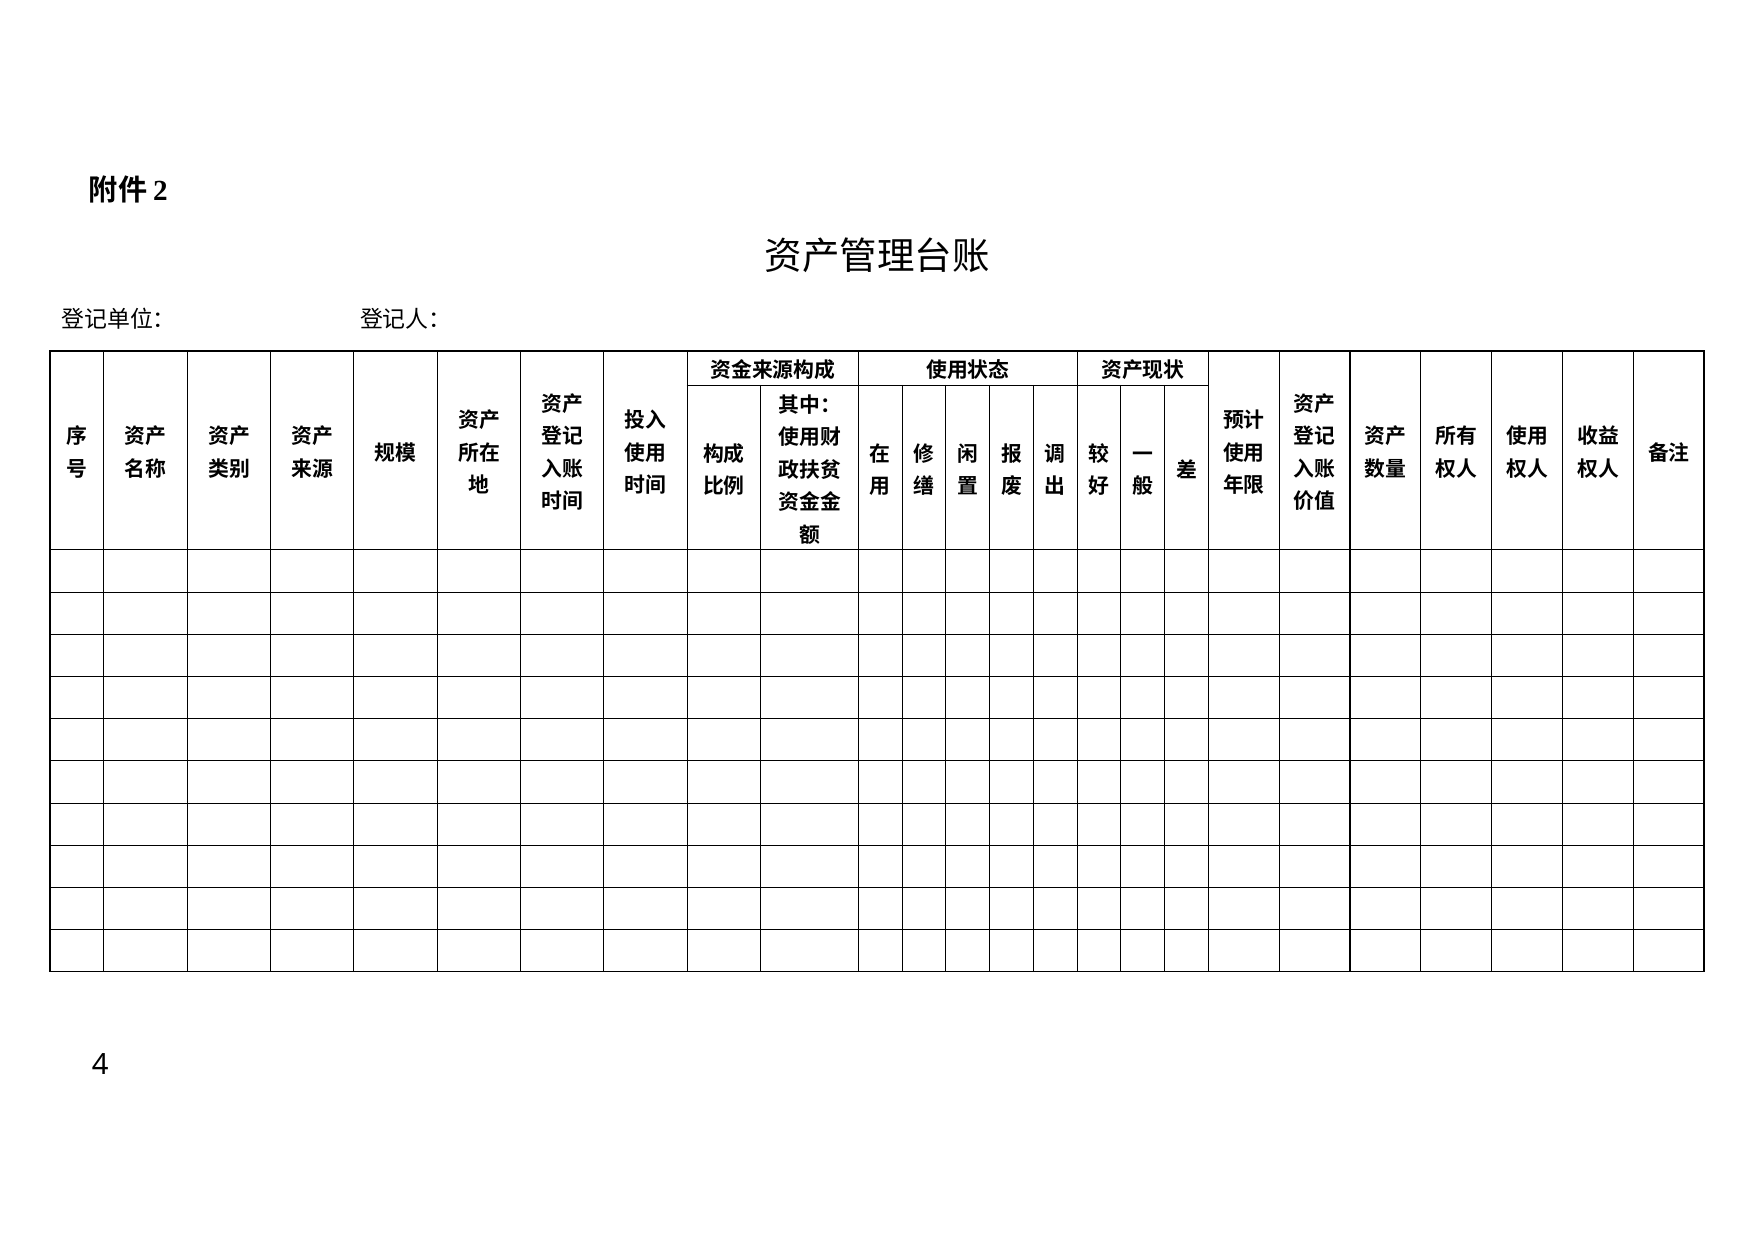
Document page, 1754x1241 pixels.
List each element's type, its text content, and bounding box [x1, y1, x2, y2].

table_cell 登记单位： 登记人： [50, 285, 1704, 350]
table_cell [1209, 804, 1279, 845]
table_cell [1078, 677, 1120, 718]
text 附件2 [89, 155, 1665, 220]
table_cell [438, 593, 520, 634]
table_cell [1209, 761, 1279, 802]
table_cell [1634, 677, 1703, 718]
table_cell [1421, 635, 1491, 676]
table_cell [1421, 761, 1491, 802]
table_cell [761, 719, 858, 760]
table_cell [1492, 804, 1562, 845]
table_cell [438, 677, 520, 718]
table_cell [1121, 677, 1164, 718]
table_cell [1351, 761, 1420, 802]
table_cell [990, 846, 1033, 887]
table_cell [1209, 550, 1279, 592]
table_cell [354, 677, 437, 718]
table_cell 一般 [1121, 386, 1164, 549]
table_cell [761, 677, 858, 718]
table_cell [604, 677, 687, 718]
table_cell [188, 635, 270, 676]
table_cell [1121, 930, 1164, 971]
table_cell [271, 804, 353, 845]
table_cell [990, 930, 1033, 971]
table_cell [1563, 677, 1633, 718]
table_cell [521, 677, 603, 718]
table_cell [521, 635, 603, 676]
table_cell [1165, 635, 1208, 676]
table_cell [51, 719, 103, 760]
table_cell [271, 677, 353, 718]
table_cell [1492, 593, 1562, 634]
table_cell [688, 719, 760, 760]
table_cell 使用状态 [859, 352, 1077, 385]
table_cell [438, 761, 520, 802]
table_cell [354, 550, 437, 592]
table_cell [271, 888, 353, 929]
table_cell [188, 846, 270, 887]
table_cell [688, 930, 760, 971]
table_cell [271, 719, 353, 760]
table_cell [188, 550, 270, 592]
table_cell [1034, 804, 1077, 845]
table_cell 在用 [859, 386, 902, 549]
table_cell [1634, 846, 1703, 887]
table_cell [761, 635, 858, 676]
table_cell [1034, 550, 1077, 592]
table_cell 资产所在地 [438, 352, 520, 549]
table_cell 资产登记入账价值 [1280, 352, 1349, 549]
table_cell [688, 888, 760, 929]
table_cell [271, 761, 353, 802]
table_cell [438, 719, 520, 760]
table_cell [1165, 888, 1208, 929]
table_cell [1034, 930, 1077, 971]
table_cell [859, 635, 902, 676]
table_cell [354, 761, 437, 802]
table_cell [990, 593, 1033, 634]
table_cell [438, 888, 520, 929]
table_cell 资产数量 [1351, 352, 1420, 549]
table_header 资产管理台账 [50, 220, 1704, 285]
table_cell [688, 761, 760, 802]
table_cell [604, 804, 687, 845]
table_cell [1421, 804, 1491, 845]
table_cell [1563, 804, 1633, 845]
table_cell 序号 [51, 352, 103, 549]
table_cell [438, 550, 520, 592]
table_cell [1421, 550, 1491, 592]
table_cell [1121, 593, 1164, 634]
table_cell [990, 677, 1033, 718]
table_cell [1034, 846, 1077, 887]
table_cell [271, 635, 353, 676]
table_cell [688, 677, 760, 718]
table_cell [271, 550, 353, 592]
table_cell 资产登记入账时间 [521, 352, 603, 549]
table_cell [903, 761, 945, 802]
table_cell 调出 [1034, 386, 1077, 549]
table_cell [1492, 719, 1562, 760]
table_cell 修缮 [903, 386, 945, 549]
table_cell [1563, 593, 1633, 634]
table_cell [1165, 677, 1208, 718]
table_cell [946, 677, 989, 718]
table_cell [859, 846, 902, 887]
table_cell [188, 888, 270, 929]
table_cell [354, 846, 437, 887]
table_cell [1078, 761, 1120, 802]
table_cell [104, 804, 187, 845]
table_cell [1209, 888, 1279, 929]
table_cell [1492, 888, 1562, 929]
table_cell 较好 [1078, 386, 1120, 549]
table_cell [1280, 593, 1349, 634]
table_cell [104, 593, 187, 634]
table_cell [51, 677, 103, 718]
table_cell [1563, 550, 1633, 592]
table_cell [859, 719, 902, 760]
table_cell [1351, 677, 1420, 718]
table_cell [604, 550, 687, 592]
table_cell [51, 550, 103, 592]
table_cell [51, 804, 103, 845]
table_cell [1634, 930, 1703, 971]
table_cell [859, 888, 902, 929]
table_cell [51, 846, 103, 887]
table_cell [946, 804, 989, 845]
table_cell [604, 888, 687, 929]
table_cell 资产名称 [104, 352, 187, 549]
table_cell [946, 593, 989, 634]
table_cell [354, 593, 437, 634]
table_cell [188, 719, 270, 760]
table_cell [521, 719, 603, 760]
table_cell [859, 550, 902, 592]
table_cell [1634, 550, 1703, 592]
table_cell [1165, 930, 1208, 971]
table_cell [438, 804, 520, 845]
table_cell [1351, 719, 1420, 760]
table_cell [1351, 804, 1420, 845]
table_cell [1121, 635, 1164, 676]
table_cell [903, 550, 945, 592]
table_cell [1351, 846, 1420, 887]
table_cell [1351, 635, 1420, 676]
table_cell [1563, 761, 1633, 802]
table_cell 投入使用时间 [604, 352, 687, 549]
table_cell [188, 930, 270, 971]
table_cell [1165, 804, 1208, 845]
table_cell [271, 593, 353, 634]
table_cell [1078, 719, 1120, 760]
table_cell [688, 635, 760, 676]
table_cell [1078, 930, 1120, 971]
table_cell [104, 550, 187, 592]
table_cell [104, 719, 187, 760]
table_cell [521, 888, 603, 929]
table_cell [521, 761, 603, 802]
table_cell [104, 761, 187, 802]
table_cell [1634, 635, 1703, 676]
table_cell [990, 888, 1033, 929]
table_cell [604, 719, 687, 760]
table_cell [990, 719, 1033, 760]
table_cell [1121, 846, 1164, 887]
table_cell [903, 930, 945, 971]
table_cell [438, 635, 520, 676]
table_cell [1563, 888, 1633, 929]
table_cell [1351, 888, 1420, 929]
table_cell 资产类别 [188, 352, 270, 549]
table_cell [990, 550, 1033, 592]
table_cell [1078, 635, 1120, 676]
table_cell [903, 677, 945, 718]
table_cell [188, 593, 270, 634]
table_cell [946, 846, 989, 887]
table_cell [604, 593, 687, 634]
table_cell [1280, 930, 1349, 971]
table_cell [1165, 550, 1208, 592]
table_cell [1492, 930, 1562, 971]
table_cell [1034, 761, 1077, 802]
table_cell [521, 846, 603, 887]
table_cell [1280, 804, 1349, 845]
table_cell [990, 761, 1033, 802]
table_cell [1078, 846, 1120, 887]
table_cell 规模 [354, 352, 437, 549]
table_cell [761, 846, 858, 887]
table_cell [1351, 593, 1420, 634]
table_cell [1634, 804, 1703, 845]
table_cell [51, 593, 103, 634]
table_cell [1563, 635, 1633, 676]
table_cell [1209, 930, 1279, 971]
table_cell [1421, 677, 1491, 718]
table_cell [1078, 593, 1120, 634]
table_cell [1280, 719, 1349, 760]
table_cell [188, 804, 270, 845]
table_cell [438, 846, 520, 887]
table_cell [1421, 719, 1491, 760]
table_cell [1280, 888, 1349, 929]
table_cell [1492, 761, 1562, 802]
table_cell 其中：使用财政扶贫资金金额 [761, 386, 858, 549]
table_cell [1563, 719, 1633, 760]
table_cell [604, 635, 687, 676]
table_cell [903, 804, 945, 845]
table_cell [1121, 761, 1164, 802]
table_cell [354, 888, 437, 929]
table_cell [990, 804, 1033, 845]
table_cell [51, 930, 103, 971]
table_cell [1421, 846, 1491, 887]
table_cell [521, 804, 603, 845]
table_cell [104, 930, 187, 971]
table_cell [438, 930, 520, 971]
table_cell [521, 593, 603, 634]
table_cell [1351, 930, 1420, 971]
table_cell 闲置 [946, 386, 989, 549]
table_cell [859, 804, 902, 845]
table_cell [1034, 677, 1077, 718]
table_cell [1634, 593, 1703, 634]
table_cell [1165, 761, 1208, 802]
table_cell 资金来源构成 [688, 352, 858, 385]
table_cell [859, 930, 902, 971]
table_cell [1165, 593, 1208, 634]
table_cell [688, 593, 760, 634]
table_cell [946, 635, 989, 676]
table_cell [903, 635, 945, 676]
table_cell [1634, 761, 1703, 802]
table_cell [271, 846, 353, 887]
table_cell 报废 [990, 386, 1033, 549]
table_cell [354, 804, 437, 845]
table_cell [903, 593, 945, 634]
table_cell [688, 550, 760, 592]
table_cell [761, 888, 858, 929]
table_cell [1280, 677, 1349, 718]
table_cell 收益权人 [1563, 352, 1633, 549]
table_cell [761, 593, 858, 634]
table_cell [1280, 635, 1349, 676]
table_cell 备注 [1634, 352, 1703, 549]
table_cell [51, 635, 103, 676]
table_cell [51, 888, 103, 929]
table_cell [1421, 888, 1491, 929]
table_cell [104, 888, 187, 929]
table_cell [1209, 677, 1279, 718]
table_cell [354, 719, 437, 760]
table_cell [688, 846, 760, 887]
table_cell [1209, 719, 1279, 760]
table_cell 预计使用年限 [1209, 352, 1279, 549]
table_cell [604, 930, 687, 971]
table_cell [1034, 635, 1077, 676]
table_cell [1421, 930, 1491, 971]
table_cell [1492, 550, 1562, 592]
table_cell [1280, 550, 1349, 592]
table_cell [1421, 593, 1491, 634]
table_cell [946, 930, 989, 971]
table_cell [1492, 677, 1562, 718]
table_cell [1078, 804, 1120, 845]
table_cell [188, 677, 270, 718]
table_cell [1492, 635, 1562, 676]
table_cell [903, 846, 945, 887]
table_cell [1034, 719, 1077, 760]
table_cell [104, 635, 187, 676]
table_cell [1351, 550, 1420, 592]
table_cell [1078, 888, 1120, 929]
table_cell [604, 846, 687, 887]
table_cell [1492, 846, 1562, 887]
table_cell [354, 930, 437, 971]
table_cell [903, 888, 945, 929]
table_cell [188, 761, 270, 802]
table_cell 所有权人 [1421, 352, 1491, 549]
table_cell 使用权人 [1492, 352, 1562, 549]
table_cell [903, 719, 945, 760]
table_cell [1078, 550, 1120, 592]
table_cell [946, 761, 989, 802]
table_cell [1121, 719, 1164, 760]
table_cell [604, 761, 687, 802]
table_cell [688, 804, 760, 845]
table_cell [1121, 888, 1164, 929]
table_cell [1209, 846, 1279, 887]
table_cell [946, 719, 989, 760]
table_cell 资产来源 [271, 352, 353, 549]
table_cell [104, 677, 187, 718]
table_cell [1034, 888, 1077, 929]
table_cell [1209, 635, 1279, 676]
table_cell [859, 761, 902, 802]
table_cell [1209, 593, 1279, 634]
table_cell [271, 930, 353, 971]
table_cell [1165, 846, 1208, 887]
table_cell [1165, 719, 1208, 760]
table_cell [761, 550, 858, 592]
table_cell 差 [1165, 386, 1208, 549]
table_cell [521, 550, 603, 592]
table_cell [1121, 804, 1164, 845]
table_cell [51, 761, 103, 802]
table_cell [1563, 846, 1633, 887]
table_cell [104, 846, 187, 887]
table_cell [990, 635, 1033, 676]
table_cell [1121, 550, 1164, 592]
table_cell [946, 888, 989, 929]
table_cell [1034, 593, 1077, 634]
table_cell [761, 930, 858, 971]
table_cell 构成比例 [688, 386, 760, 549]
table_cell [1280, 761, 1349, 802]
table_cell [761, 761, 858, 802]
table_cell [354, 635, 437, 676]
table_cell [1563, 930, 1633, 971]
table_cell [1634, 888, 1703, 929]
table_cell [859, 593, 902, 634]
table_cell [1634, 719, 1703, 760]
table_cell 资产现状 [1078, 352, 1208, 385]
table_cell [859, 677, 902, 718]
table_cell [946, 550, 989, 592]
table_cell [761, 804, 858, 845]
table_cell [521, 930, 603, 971]
table_cell [1280, 846, 1349, 887]
